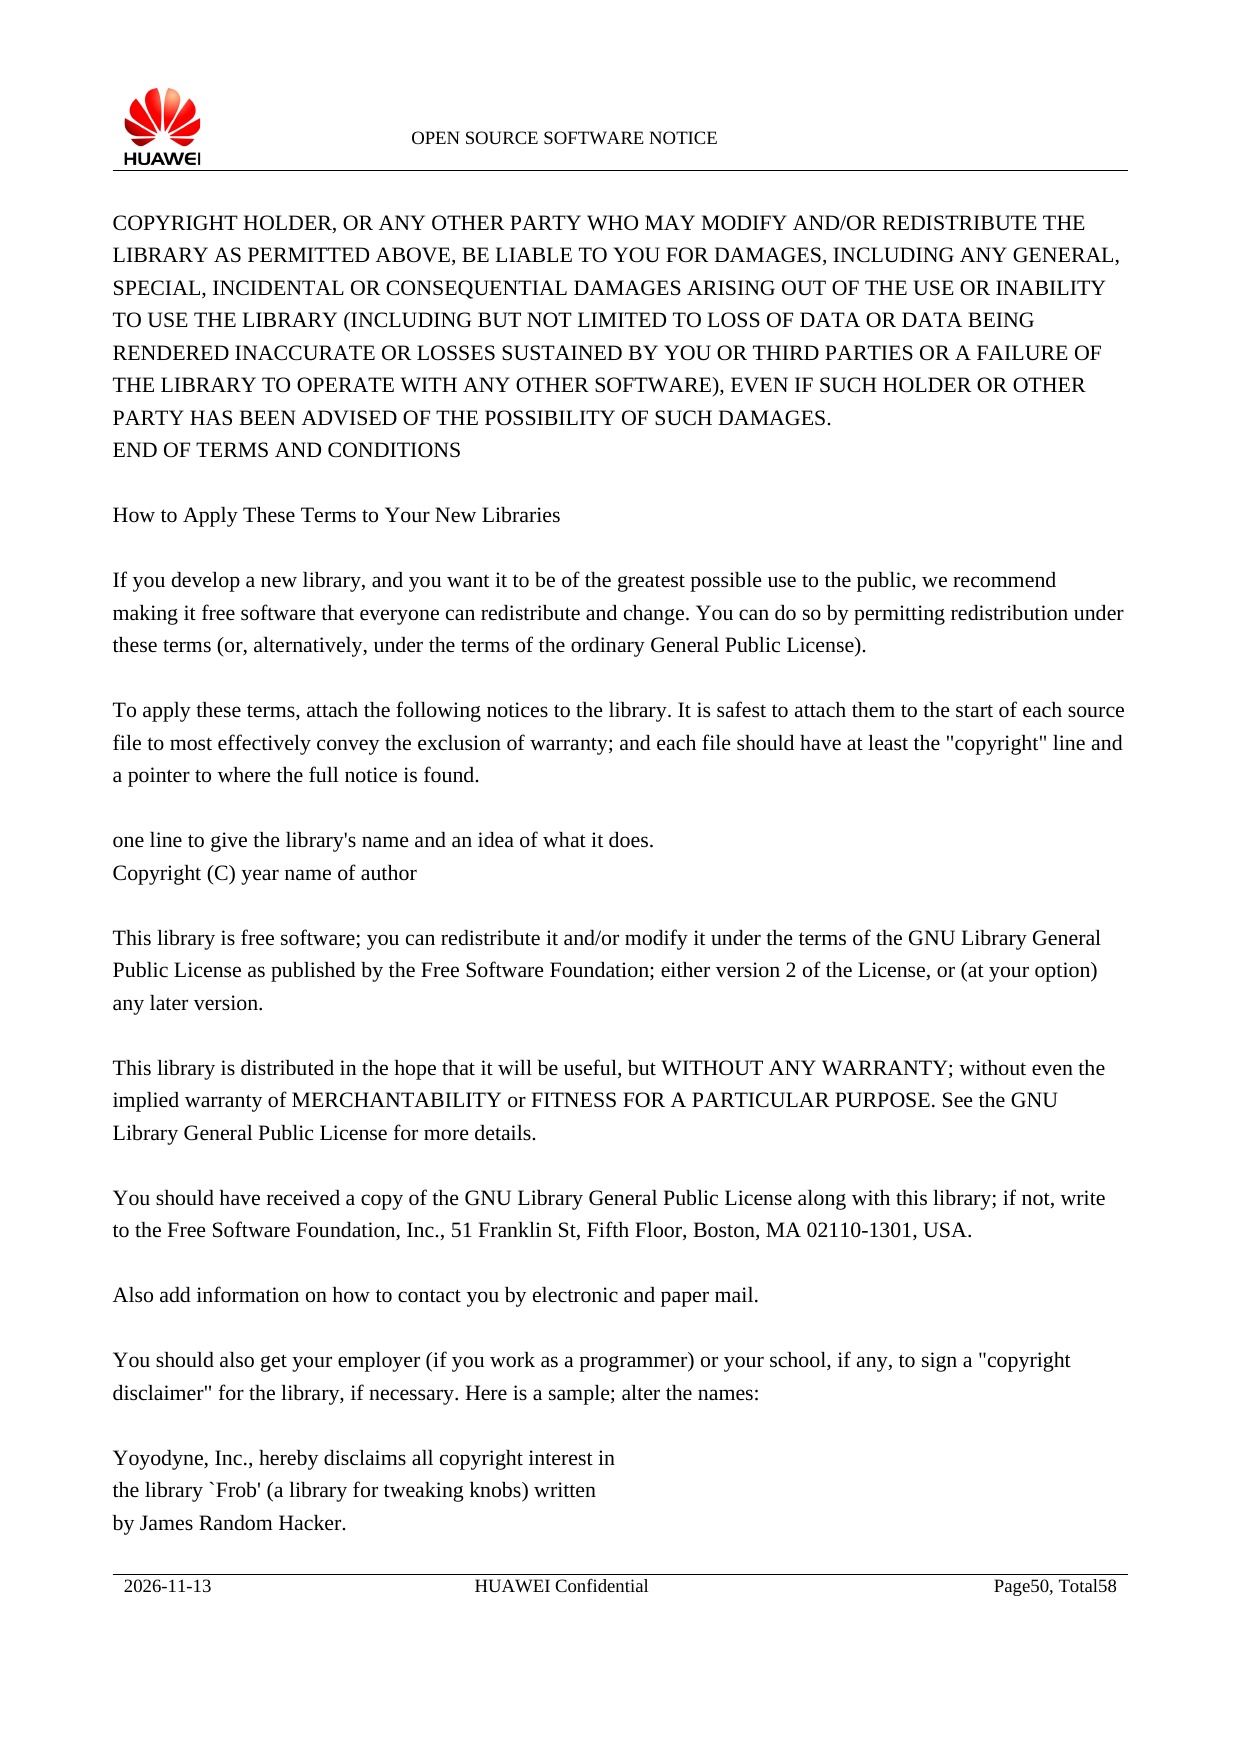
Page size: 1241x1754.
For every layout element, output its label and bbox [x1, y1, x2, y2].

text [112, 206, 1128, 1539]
picture [124, 88, 201, 165]
